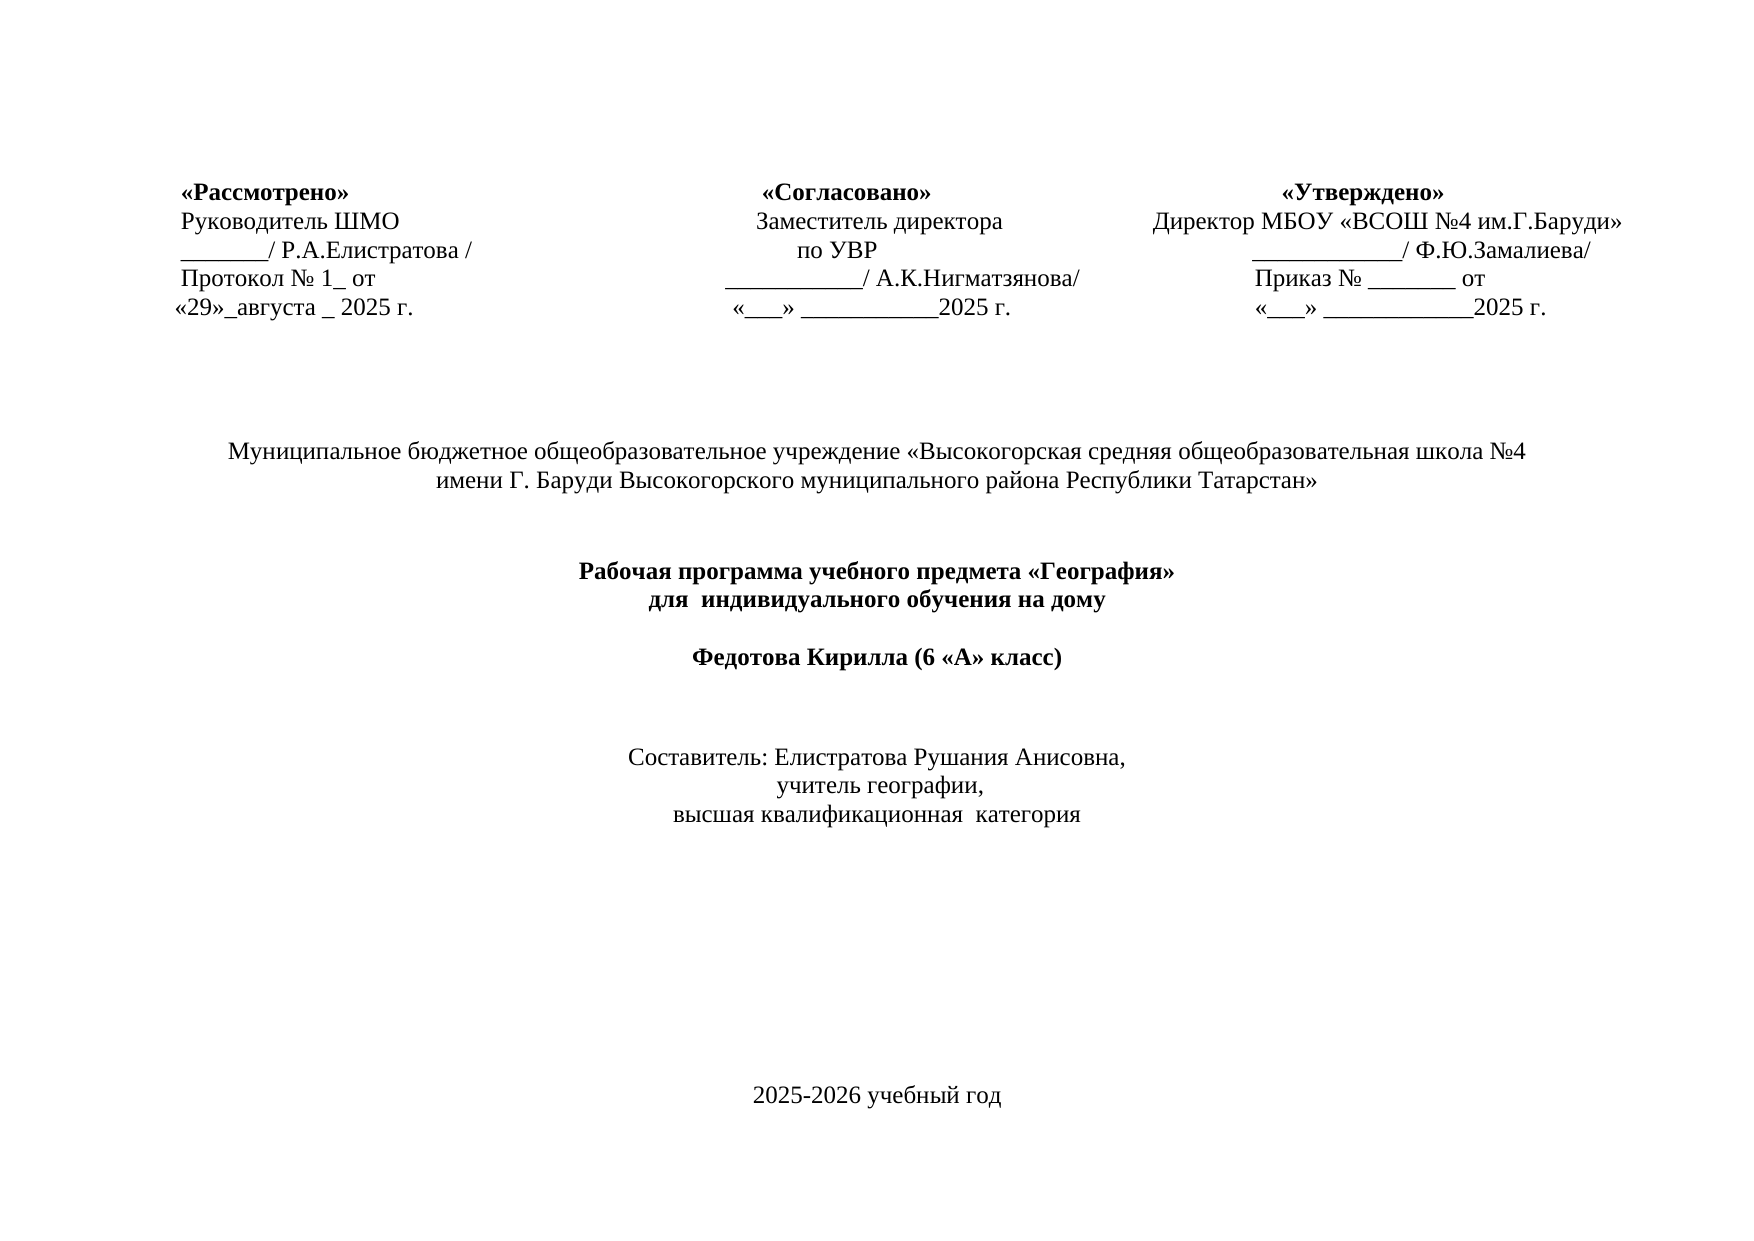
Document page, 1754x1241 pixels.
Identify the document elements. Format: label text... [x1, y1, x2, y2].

text высшая квалификационная категория [118, 799, 1636, 828]
text 2025-2026 учебный год [118, 1081, 1636, 1109]
text для индивидуального обучения на дому [118, 584, 1636, 613]
text _______/ Р.А.Елистратова / по УВР ____________/ Ф.Ю.Замалиева/ [118, 235, 1636, 263]
text Протокол № 1_ от ___________/ А.К.Нигматзянова/ Приказ № _______ от [118, 263, 1636, 292]
text имени Г. Баруди Высокогорского муниципального района Республики Татарстан» [118, 465, 1636, 493]
text учитель географии, [118, 770, 1636, 799]
text Рабочая программа учебного предмета «География» [118, 556, 1636, 584]
text «Рассмотрено» «Согласовано» «Утверждено» [118, 177, 1636, 206]
text Составитель: Елистратова Рушания Анисовна, [118, 742, 1636, 770]
text Руководитель ШМО Заместитель директора Директор МБОУ «ВСОШ №4 им.Г.Баруди» [118, 206, 1636, 235]
text «29»_августа _ 2025 г. «___» ___________2025 г. «___» ____________2025 г. [118, 292, 1636, 321]
text Муниципальное бюджетное общеобразовательное учреждение «Высокогорская средняя общеобразовательная школа №4 [118, 436, 1636, 465]
text Федотова Кирилла (6 «А» класс) [118, 642, 1636, 671]
